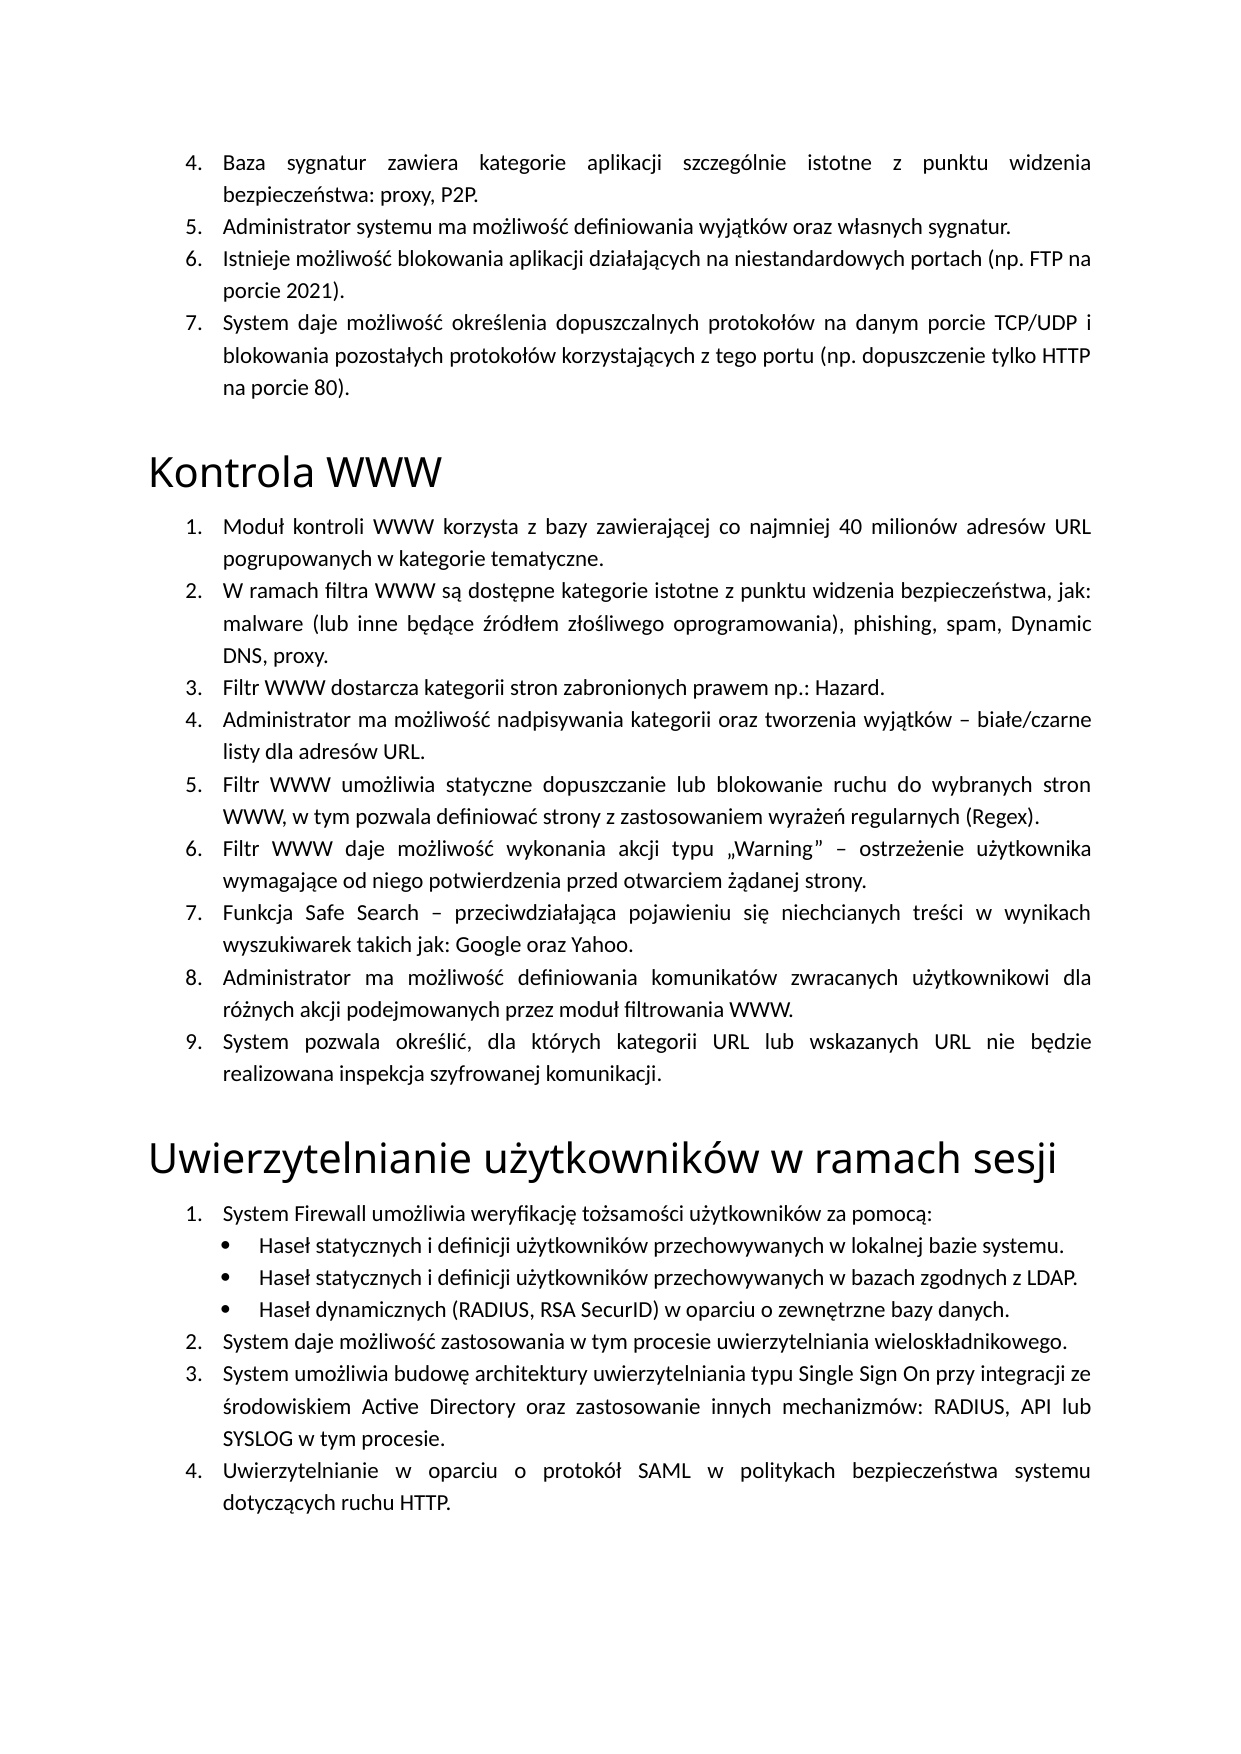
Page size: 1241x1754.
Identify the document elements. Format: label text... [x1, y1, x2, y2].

list Haseł statycznych i definicji użytkowników przechowywanych w bazach zgodnych z LDAP. [221, 1263, 1093, 1291]
list System daje możliwość określenia dopuszczalnych protokołów na danym porcie TCP/UDP i blokowania pozostałych protokołów korzystających z tego portu (np. dopuszczenie tylko HTTP na porcie 80). [185, 308, 1093, 401]
subtitle Uwierzytelnianie użytkowników w ramach sesji [148, 1129, 1093, 1186]
list Funkcja Safe Search – przeciwdziałająca pojawieniu się niechcianych treści w wynikach wyszukiwarek takich jak: Google oraz Yahoo. [185, 898, 1093, 959]
list Moduł kontroli WWW korzysta z bazy zawierającej co najmniej 40 milionów adresów URL pogrupowanych w kategorie tematyczne. [185, 512, 1093, 572]
list Haseł dynamicznych (RADIUS, RSA SecurID) w oparciu o zewnętrzne bazy danych. [221, 1295, 1093, 1323]
list Administrator ma możliwość definiowania komunikatów zwracanych użytkownikowi dla różnych akcji podejmowanych przez moduł filtrowania WWW. [185, 963, 1093, 1023]
list System umożliwia budowę architektury uwierzytelniania typu Single Sign On przy integracji ze środowiskiem Active Directory oraz zastosowanie innych mechanizmów: RADIUS, API lub SYSLOG w tym procesie. [185, 1359, 1093, 1452]
subtitle Kontrola WWW [148, 443, 1093, 499]
list Filtr WWW daje możliwość wykonania akcji typu „Warning” – ostrzeżenie użytkownika wymagające od niego potwierdzenia przed otwarciem żądanej strony. [185, 834, 1093, 894]
list Baza sygnatur zawiera kategorie aplikacji szczególnie istotne z punktu widzenia bezpieczeństwa: proxy, P2P. [185, 148, 1093, 208]
list Istnieje możliwość blokowania aplikacji działających na niestandardowych portach (np. FTP na porcie 2021). [185, 244, 1093, 304]
list Administrator systemu ma możliwość definiowania wyjątków oraz własnych sygnatur. [185, 212, 1093, 240]
list W ramach filtra WWW są dostępne kategorie istotne z punktu widzenia bezpieczeństwa, jak: malware (lub inne będące źródłem złośliwego oprogramowania), phishing, spam, Dynamic DNS, proxy. [185, 577, 1093, 669]
list Filtr WWW dostarcza kategorii stron zabronionych prawem np.: Hazard. [185, 673, 1093, 701]
list Filtr WWW umożliwia statyczne dopuszczanie lub blokowanie ruchu do wybranych stron WWW, w tym pozwala definiować strony z zastosowaniem wyrażeń regularnych (Regex). [185, 770, 1093, 830]
list System Firewall umożliwia weryfikację tożsamości użytkowników za pomocą: [185, 1199, 1093, 1227]
list System daje możliwość zastosowania w tym procesie uwierzytelniania wieloskładnikowego. [185, 1327, 1093, 1355]
list Administrator ma możliwość nadpisywania kategorii oraz tworzenia wyjątków – białe/czarne listy dla adresów URL. [185, 705, 1093, 766]
list Haseł statycznych i definicji użytkowników przechowywanych w lokalnej bazie systemu. [221, 1231, 1093, 1259]
list System pozwala określić, dla których kategorii URL lub wskazanych URL nie będzie realizowana inspekcja szyfrowanej komunikacji. [185, 1027, 1093, 1087]
list Uwierzytelnianie w oparciu o protokół SAML w politykach bezpieczeństwa systemu dotyczących ruchu HTTP. [185, 1456, 1093, 1516]
